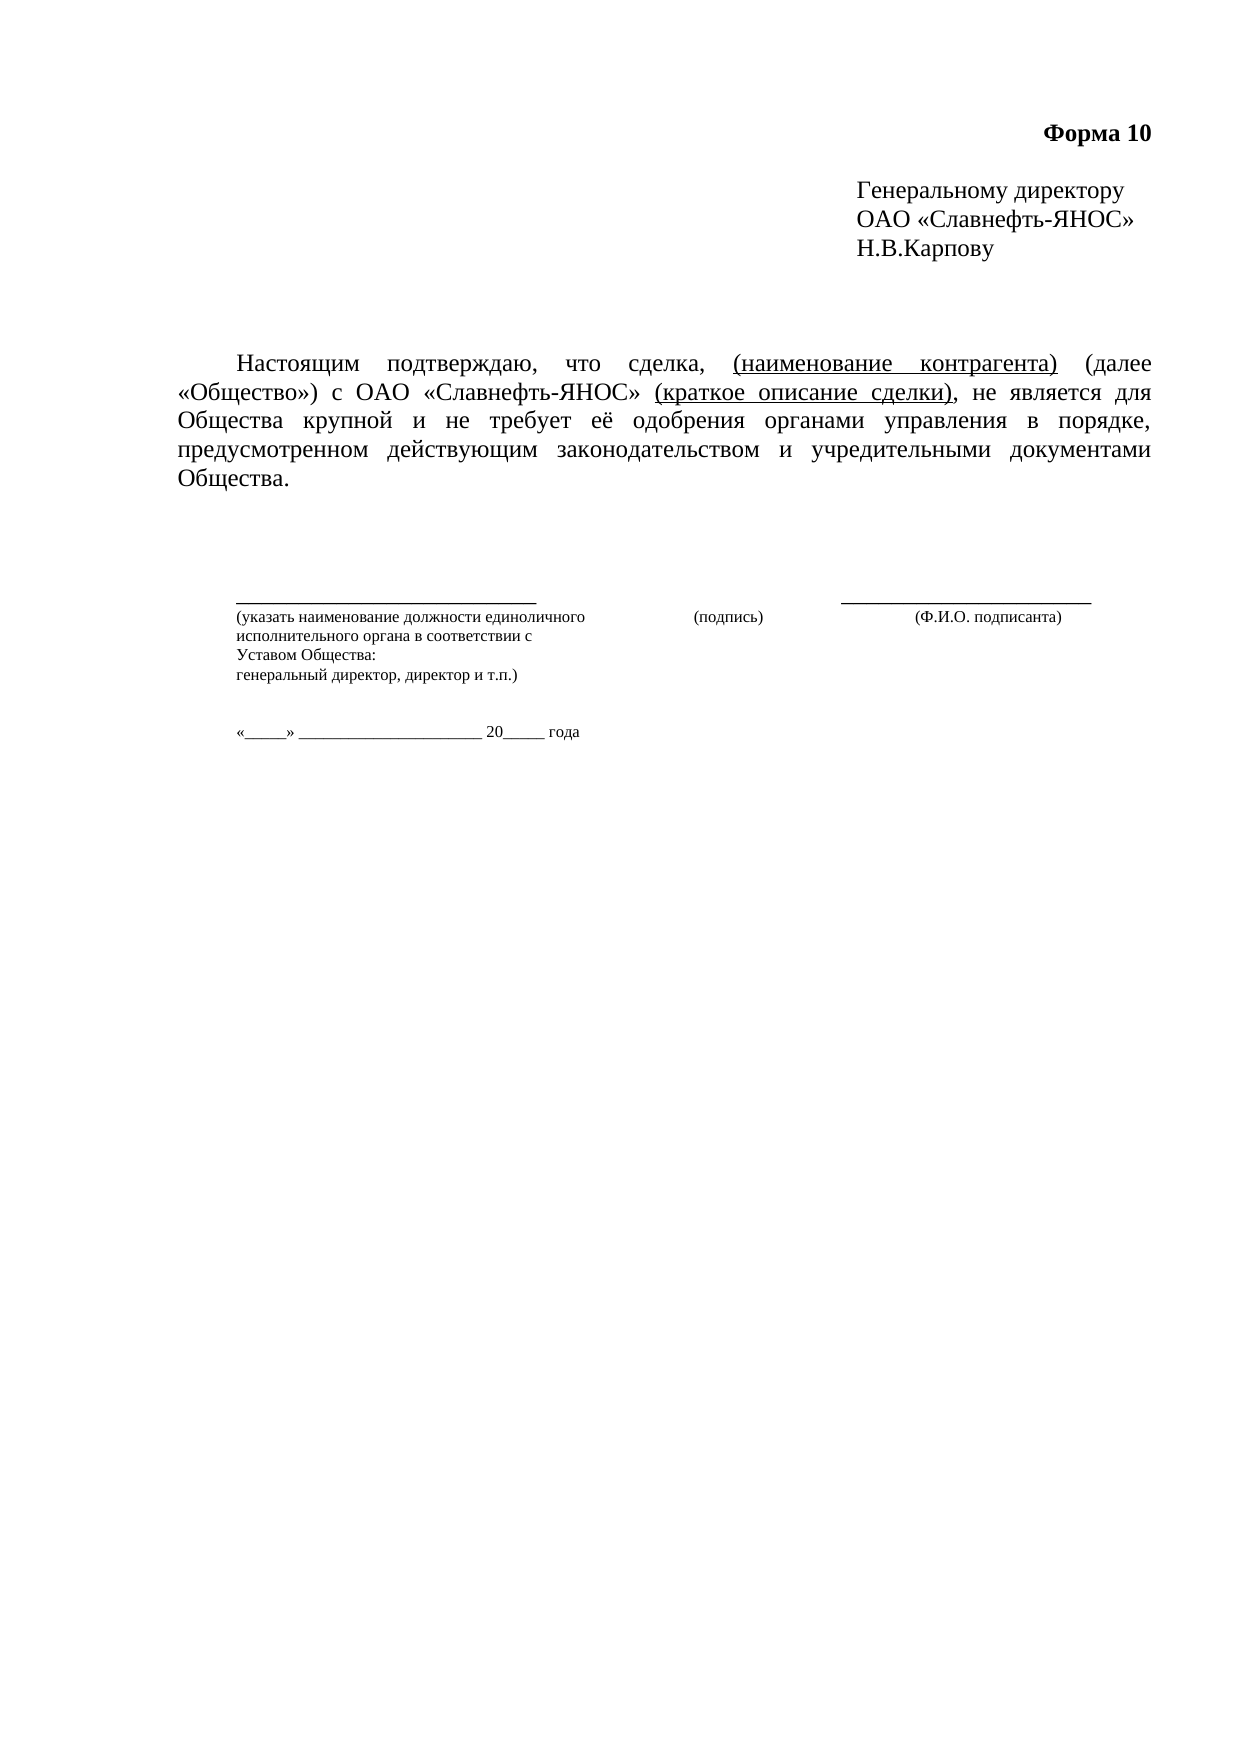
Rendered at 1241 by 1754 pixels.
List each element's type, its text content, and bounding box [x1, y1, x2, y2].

text ОАО «Славнефть-ЯНОС» [177, 204, 1152, 233]
text «_____» ______________________ 20_____ года [177, 722, 1152, 741]
text Генеральному директору [177, 176, 1152, 204]
text Н.В.Карпову [177, 233, 1152, 262]
text Форма 10 [177, 118, 1152, 147]
text (указать наименование должности единоличного (подпись) (Ф.И.О. подписанта) [177, 607, 1152, 626]
text исполнительного органа в соответствии с [177, 626, 1152, 645]
text Настоящим подтверждаю, что сделка, (наименование контрагента) (далее «Общество») с ОАО «Славнефть-ЯНОС» (краткое описание сделки), не является для Общества крупной и не требует её одобрения органами управления в порядке, предусмотренном действующим законодательством и учредительными документами Общества. [177, 348, 1152, 492]
text ________________________ ____________________ [177, 578, 1152, 607]
text Уставом Общества: [177, 645, 1152, 664]
text генеральный директор, директор и т.п.) [177, 664, 1152, 683]
